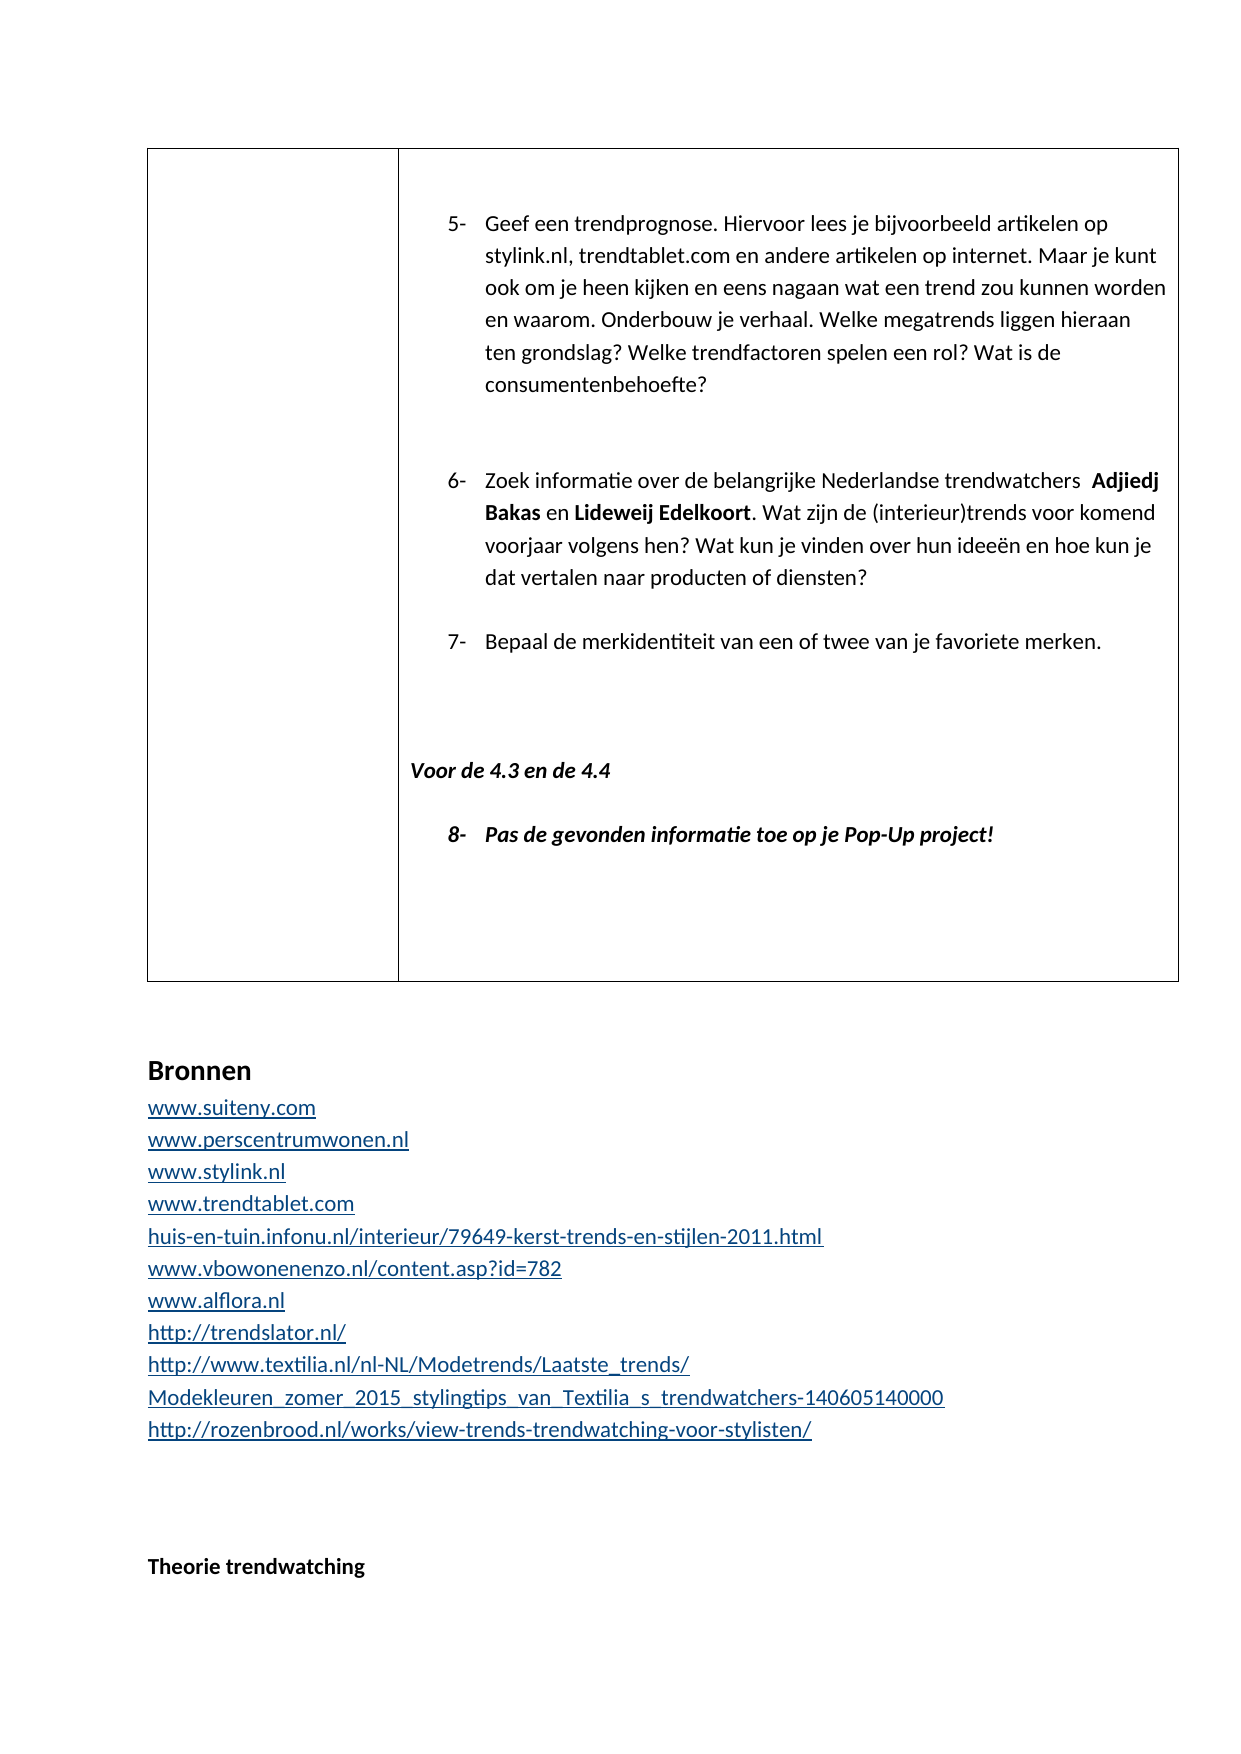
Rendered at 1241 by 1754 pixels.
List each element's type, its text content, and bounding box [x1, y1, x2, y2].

text www.vbowonenenzo.nl/content.asp?id=782 [148, 1254, 1093, 1282]
text http://www.textilia.nl/nl-NL/Modetrends/Laatste_trends/Modekleuren_zomer_2015_stylingtips_van_Textilia_s_trendwatchers-140605140000 [148, 1351, 1093, 1411]
text http://trendslator.nl/ [148, 1318, 1093, 1346]
text www.trendtablet.com [148, 1189, 1093, 1218]
text www.stylink.nl [148, 1157, 1093, 1185]
text Theorie trendwatching [148, 1552, 1093, 1580]
text www.suiteny.com [148, 1093, 1093, 1121]
text www.alflora.nl [148, 1286, 1093, 1314]
text www.perscentrumwonen.nl [148, 1125, 1093, 1153]
text Bronnen [148, 1052, 1093, 1088]
text http://rozenbrood.nl/works/view-trends-trendwatching-voor-stylisten/ [148, 1415, 1093, 1443]
table_cell [148, 149, 398, 981]
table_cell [399, 149, 1178, 981]
text huis-en-tuin.infonu.nl/interieur/79649-kerst-trends-en-stijlen-2011.html [148, 1222, 1093, 1250]
